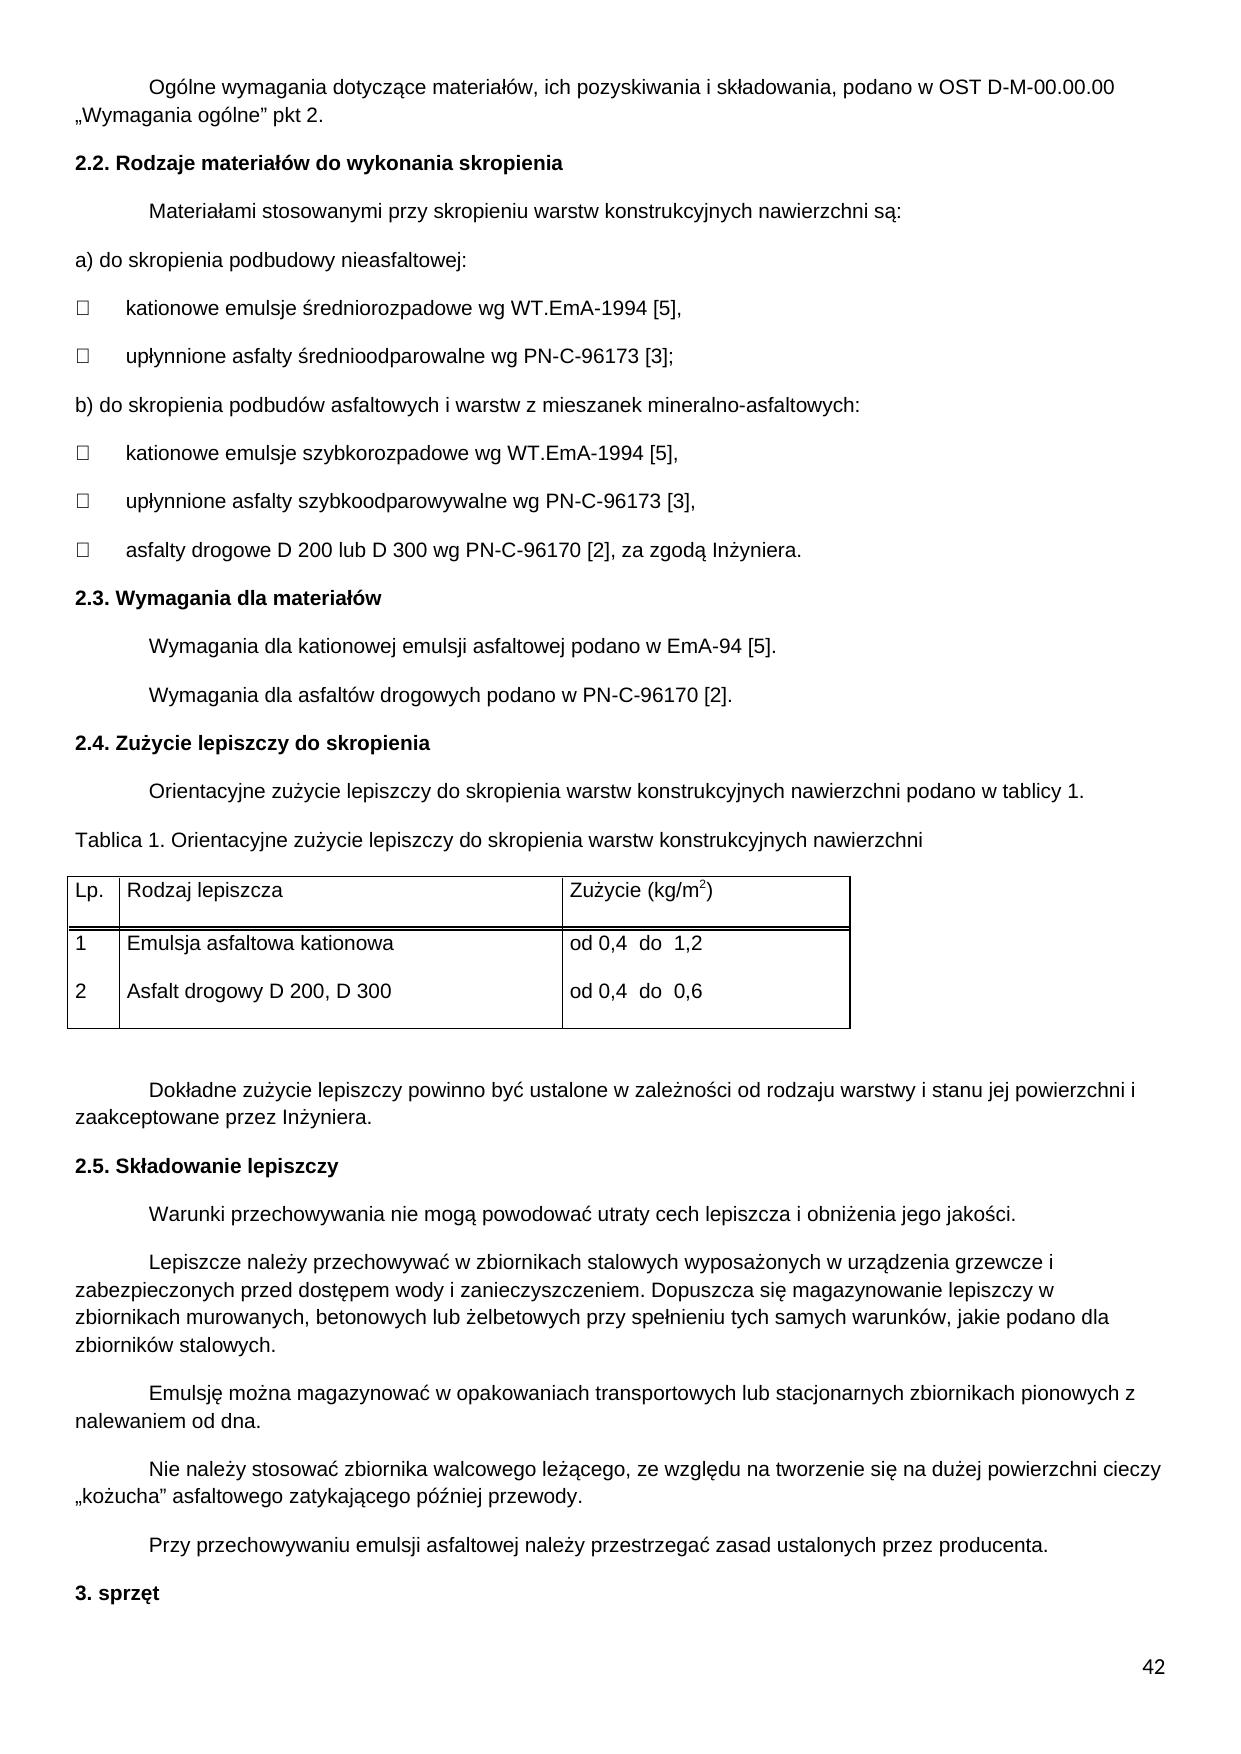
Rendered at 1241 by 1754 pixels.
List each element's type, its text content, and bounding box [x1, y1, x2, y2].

text Materiałami stosowanymi przy skropieniu warstw konstrukcyjnych nawierzchni są: [75, 199, 1165, 223]
text Ogólne wymagania dotyczące materiałów, ich pozyskiwania i składowania, podano w OST D-M-00.00.00 „Wymagania ogólne” pkt 2. [75, 75, 1165, 126]
text a) do skropienia podbudowy nieasfaltowej: [75, 247, 1165, 271]
text  asfalty drogowe D 200 lub D 300 wg PN-C-96170 [2], za zgodą Inżyniera. [75, 537, 1165, 561]
text Dokładne zużycie lepiszczy powinno być ustalone w zależności od rodzaju warstwy i stanu jej powierzchni i zaakceptowane przez Inżyniera. [75, 1078, 1165, 1129]
text  upłynnione asfalty szybkoodparowywalne wg PN-C-96173 [3], [75, 489, 1165, 513]
table_cell od 0,4 do 1,2 od 0,4 do 0,6 [563, 931, 849, 1028]
text Tablica 1. Orientacyjne zużycie lepiszczy do skropienia warstw konstrukcyjnych nawierzchni [75, 827, 1165, 851]
text Lepiszcze należy przechowywać w zbiornikach stalowych wyposażonych w urządzenia grzewcze i zabezpieczonych przed dostępem wody i zanieczyszczeniem. Dopuszcza się magazynowanie lepiszczy w zbiornikach murowanych, betonowych lub żelbetowych przy spełnieniu tych samych warunków, jakie podano dla zbiorników stalowych. [75, 1250, 1165, 1357]
text  kationowe emulsje szybkorozpadowe wg WT.EmA-1994 [5], [75, 441, 1165, 465]
text Wymagania dla kationowej emulsji asfaltowej podano w EmA-94 [5]. [75, 634, 1165, 658]
text Orientacyjne zużycie lepiszczy do skropienia warstw konstrukcyjnych nawierzchni podano w tablicy 1. [75, 779, 1165, 803]
text Nie należy stosować zbiornika walcowego leżącego, ze względu na tworzenie się na dużej powierzchni cieczy „kożucha” asfaltowego zatykającego później przewody. [75, 1457, 1165, 1508]
text 2.4. Zużycie lepiszczy do skropienia [75, 731, 1165, 755]
text  kationowe emulsje średniorozpadowe wg WT.EmA-1994 [5], [75, 296, 1165, 320]
text Emulsję można magazynować w opakowaniach transportowych lub stacjonarnych zbiornikach pionowych z nalewaniem od dna. [75, 1381, 1165, 1432]
text 3. sprzęt [75, 1581, 1165, 1605]
table_header Lp. [68, 877, 119, 926]
table_cell Emulsja asfaltowa kationowa Asfalt drogowy D 200, D 300 [120, 931, 562, 1028]
text Przy przechowywaniu emulsji asfaltowej należy przestrzegać zasad ustalonych przez producenta. [75, 1533, 1165, 1557]
text b) do skropienia podbudów asfaltowych i warstw z mieszanek mineralno-asfaltowych: [75, 392, 1165, 416]
table_header Rodzaj lepiszcza [120, 877, 562, 926]
text  upłynnione asfalty średnioodparowalne wg PN-C-96173 [3]; [75, 344, 1165, 368]
text Warunki przechowywania nie mogą powodować utraty cech lepiszcza i obniżenia jego jakości. [75, 1202, 1165, 1226]
table_cell 1 2 [68, 930, 119, 1028]
table_header Zużycie (kg/m2) [563, 877, 849, 926]
text Wymagania dla asfaltów drogowych podano w PN-C-96170 [2]. [75, 682, 1165, 706]
text 2.2. Rodzaje materiałów do wykonania skropienia [75, 151, 1165, 175]
text 2.5. Składowanie lepiszczy [75, 1153, 1165, 1177]
text 2.3. Wymagania dla materiałów [75, 586, 1165, 610]
